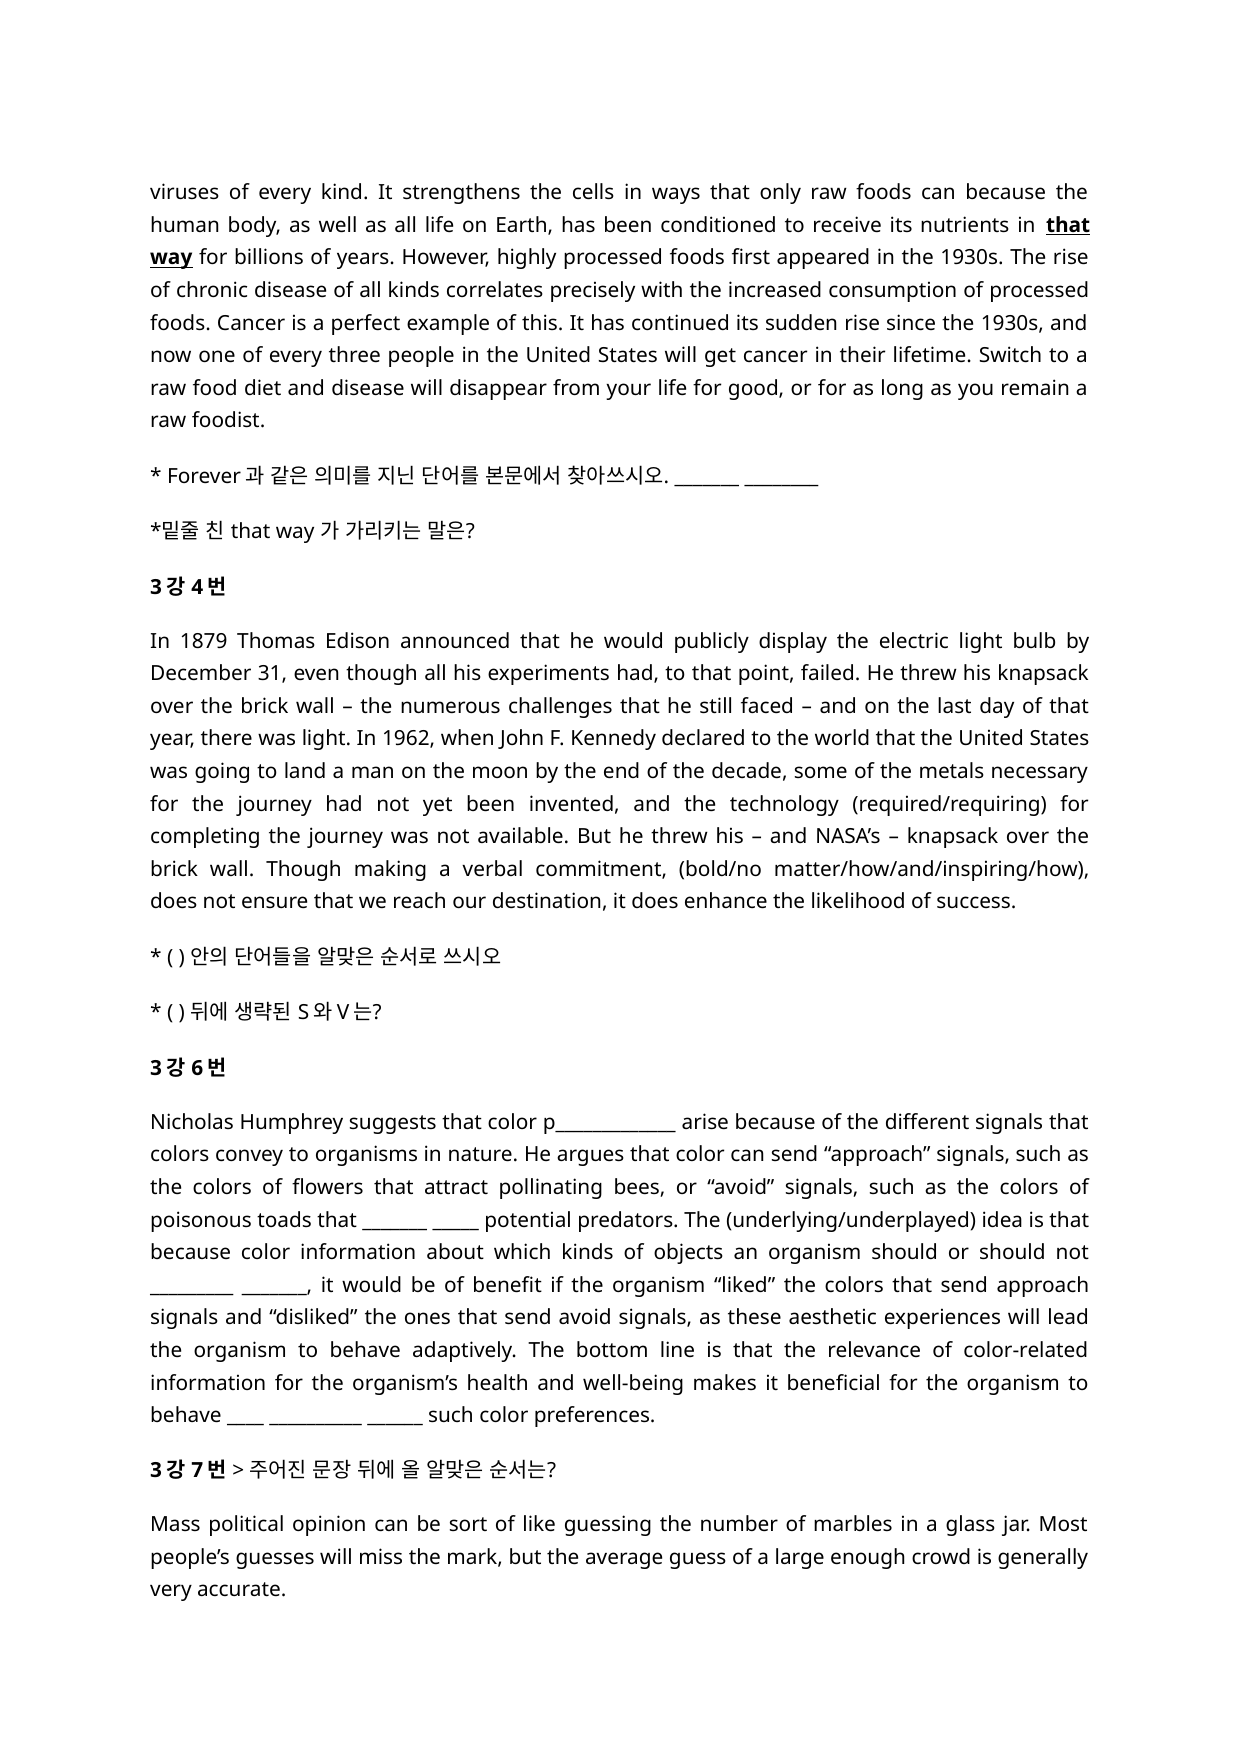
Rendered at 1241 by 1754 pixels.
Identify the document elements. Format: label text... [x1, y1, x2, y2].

text 3강 6번 [150, 1051, 1090, 1082]
text * ( ) 안의 단어들을 알맞은 순서로 쓰시오 [150, 940, 1090, 970]
text Nicholas Humphrey suggests that color p_____________ arise because of the different signals that colors convey to organisms in nature. He argues that color can send “approach” signals, such as the colors of flowers that attract pollinating bees, or “avoid” signals, such as the colors of poisonous toads that _______ _____ potential predators. The (underlying/underplayed) idea is that because color information about which kinds of objects an organism should or should not _________ _______, it would be of benefit if the organism “liked” the colors that send approach signals and “disliked” the ones that send avoid signals, as these aesthetic experiences will lead the organism to behave adaptively. The bottom line is that the relevance of color-related information for the organism’s health and well-being makes it beneficial for the organism to behave ____ __________ ______ such color preferences. [150, 1107, 1090, 1429]
text * Forever과 같은 의미를 지닌 단어를 본문에서 찾아쓰시오. _______ ________ [150, 459, 1090, 489]
text *밑줄 친 that way 가 가리키는 말은? [150, 514, 1090, 545]
text 3강 7번 > 주어진 문장 뒤에 올 알맞은 순서는? [150, 1454, 1090, 1484]
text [150, 177, 1090, 434]
text 3강 4번 [150, 570, 1090, 600]
text Mass political opinion can be sort of like guessing the number of marbles in a glass jar. Most people’s guesses will miss the mark, but the average guess of a large enough crowd is generally very accurate. [150, 1509, 1090, 1603]
text * ( ) 뒤에 생략된 S와V는? [150, 996, 1090, 1026]
text In 1879 Thomas Edison announced that he would publicly display the electric light bulb by December 31, even though all his experiments had, to that point, failed. He threw his knapsack over the brick wall – the numerous challenges that he still faced – and on the last day of that year, there was light. In 1962, when John F. Kennedy declared to the world that the United States was going to land a man on the moon by the end of the decade, some of the metals necessary for the journey had not yet been invented, and the technology (required/requiring) for completing the journey was not available. But he threw his – and NASA’s – knapsack over the brick wall. Though making a verbal commitment, (bold/no matter/how/and/inspiring/how), does not ensure that we reach our destination, it does enhance the likelihood of success. [150, 626, 1090, 915]
